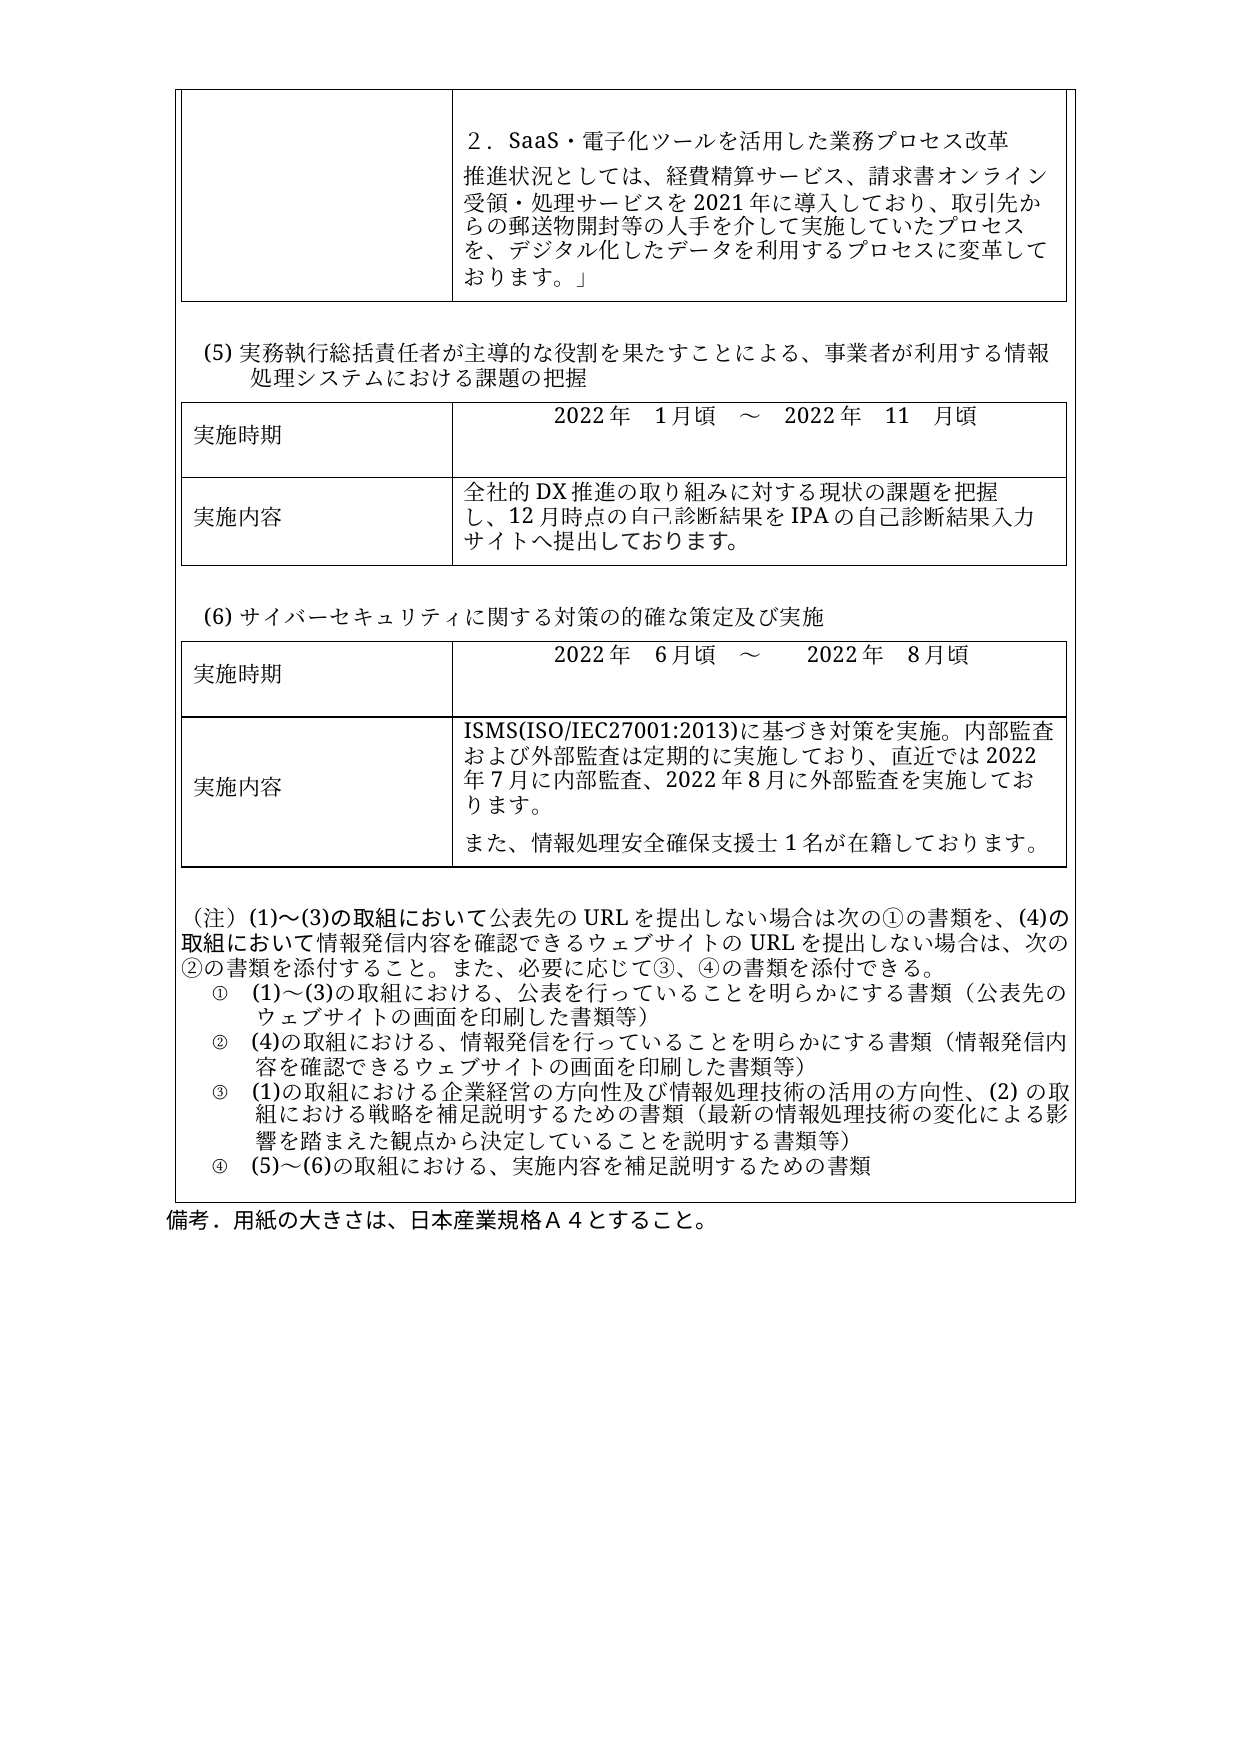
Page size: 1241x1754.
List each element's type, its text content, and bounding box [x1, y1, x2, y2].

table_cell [176, 90, 1075, 1202]
text 備考．用紙の大きさは、日本産業規格Ａ４とすること。 [167, 1203, 1070, 1235]
